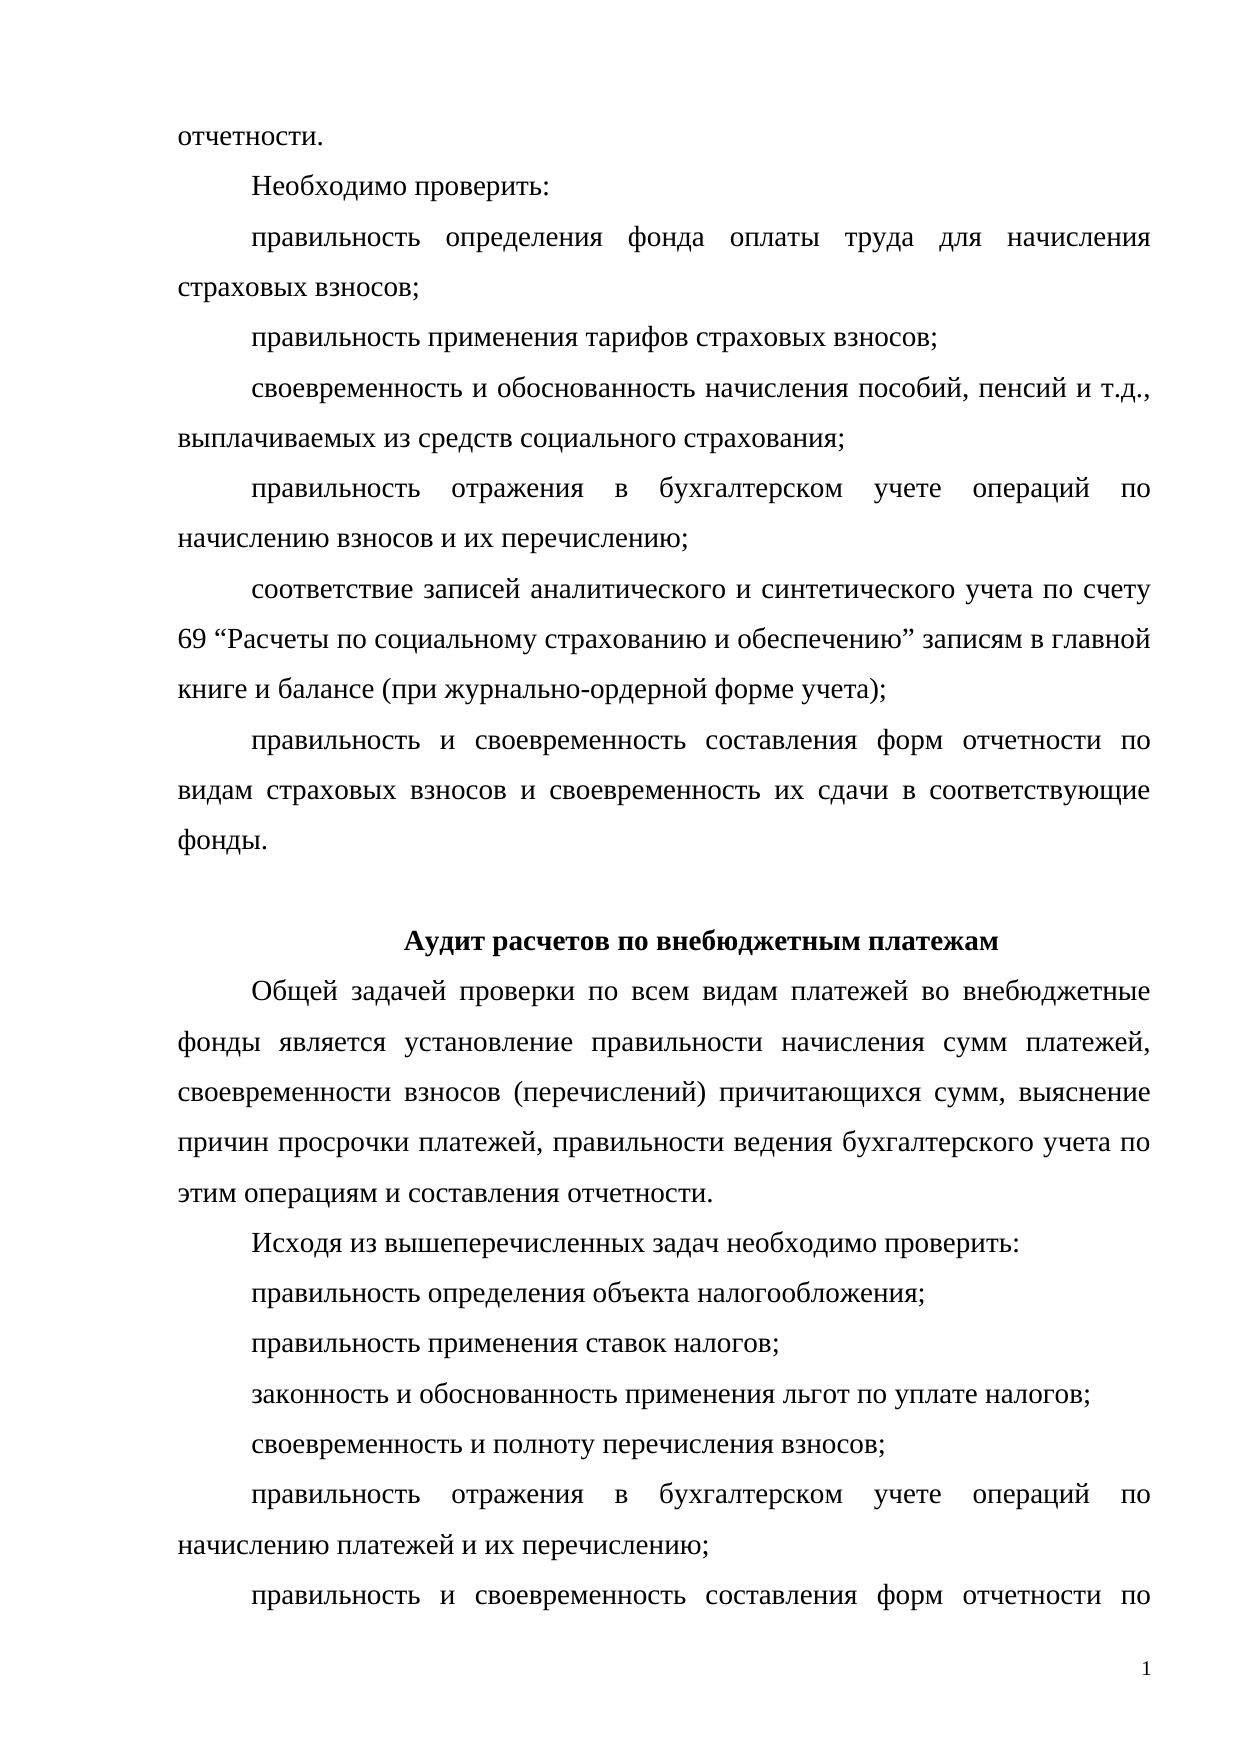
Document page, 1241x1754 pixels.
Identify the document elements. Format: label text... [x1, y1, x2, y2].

text Исходя из вышеперечисленных задач необходимо проверить: [177, 1225, 1152, 1258]
text правильность определения фонда оплаты труда для начисления страховых взносов; [177, 219, 1152, 303]
text Необходимо проверить: [177, 168, 1152, 202]
text своевременность и обоснованность начисления пособий, пенсий и т.д., выплачиваемых из средств социального страхования; [177, 370, 1152, 453]
text правильность отражения в бухгалтерском учете операций по начислению платежей и их перечислению; [177, 1477, 1152, 1560]
text правильность определения объекта налогообложения; [177, 1275, 1152, 1309]
text своевременность и полноту перечисления взносов; [177, 1426, 1152, 1460]
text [177, 118, 1152, 152]
subtitle Аудит расчетов по внебюджетным платежам [177, 923, 1152, 957]
text соответствие записей аналитического и синтетического учета по счету 69 “Расчеты по социальному страхованию и обеспечению” записям в главной книге и балансе (при журнально-ордерной форме учета); [177, 571, 1152, 705]
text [177, 1577, 1152, 1611]
text правильность отражения в бухгалтерском учете операций по начислению взносов и их перечислению; [177, 470, 1152, 554]
text правильность применения ставок налогов; [177, 1326, 1152, 1359]
text Общей задачей проверки по всем видам платежей во внебюджетные фонды является установление правильности начисления сумм платежей, своевременности взносов (перечислений) причитающихся сумм, выяснение причин просрочки платежей, правильности ведения бухгалтерского учета по этим операциям и составления отчетности. [177, 973, 1152, 1208]
text правильность применения тарифов страховых взносов; [177, 319, 1152, 353]
text законность и обоснованность применения льгот по уплате налогов; [177, 1376, 1152, 1409]
text правильность и своевременность составления форм отчетности по видам страховых взносов и своевременность их сдачи в соответствующие фонды. [177, 722, 1152, 856]
